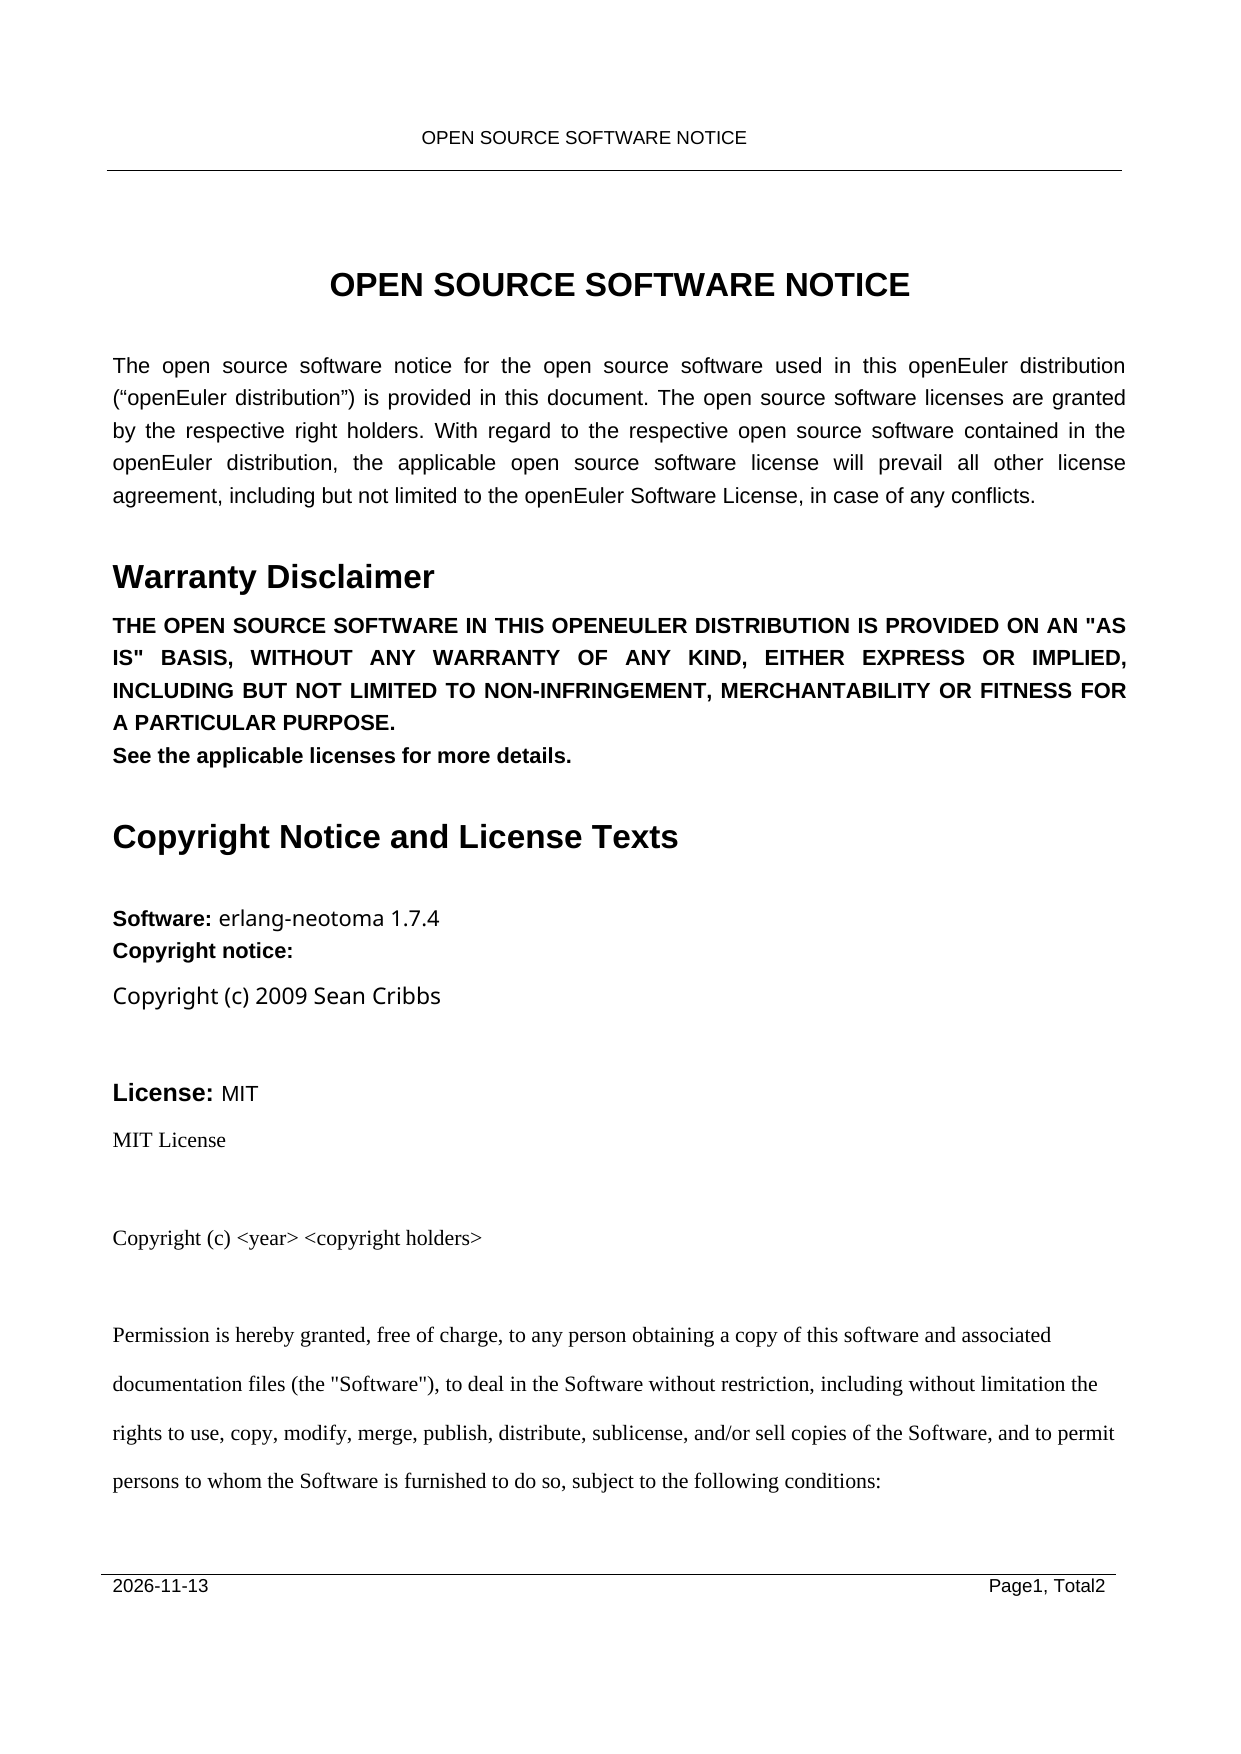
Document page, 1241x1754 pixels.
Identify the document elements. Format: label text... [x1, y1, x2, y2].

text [112, 1123, 1128, 1497]
text Warranty Disclaimer [112, 544, 1128, 609]
text Copyright notice: [112, 934, 1128, 966]
text OPEN SOURCE SOFTWARE NOTICE [112, 251, 1128, 316]
text Copyright (c) 2009 Sean Cribbs [112, 979, 1128, 1060]
text License: MIT [112, 1077, 1128, 1109]
text Software: erlang-neotoma 1.7.4 [112, 901, 1128, 934]
text Copyright Notice and License Texts [112, 804, 1128, 869]
text The open source software notice for the open source software used in this openEuler distribution (“openEuler distribution”) is provided in this document. The open source software licenses are granted by the respective right holders. With regard to the respective open source software contained in the openEuler distribution, the applicable open source software license will prevail all other license agreement, including but not limited to the openEuler Software License, in case of any conflicts. [112, 349, 1128, 511]
text THE OPEN SOURCE SOFTWARE IN THIS OPENEULER DISTRIBUTION IS PROVIDED ON AN "AS IS" BASIS, WITHOUT ANY WARRANTY OF ANY KIND, EITHER EXPRESS OR IMPLIED, INCLUDING BUT NOT LIMITED TO NON-INFRINGEMENT, MERCHANTABILITY OR FITNESS FOR A PARTICULAR PURPOSE. See the applicable licenses for more details. [112, 609, 1128, 771]
